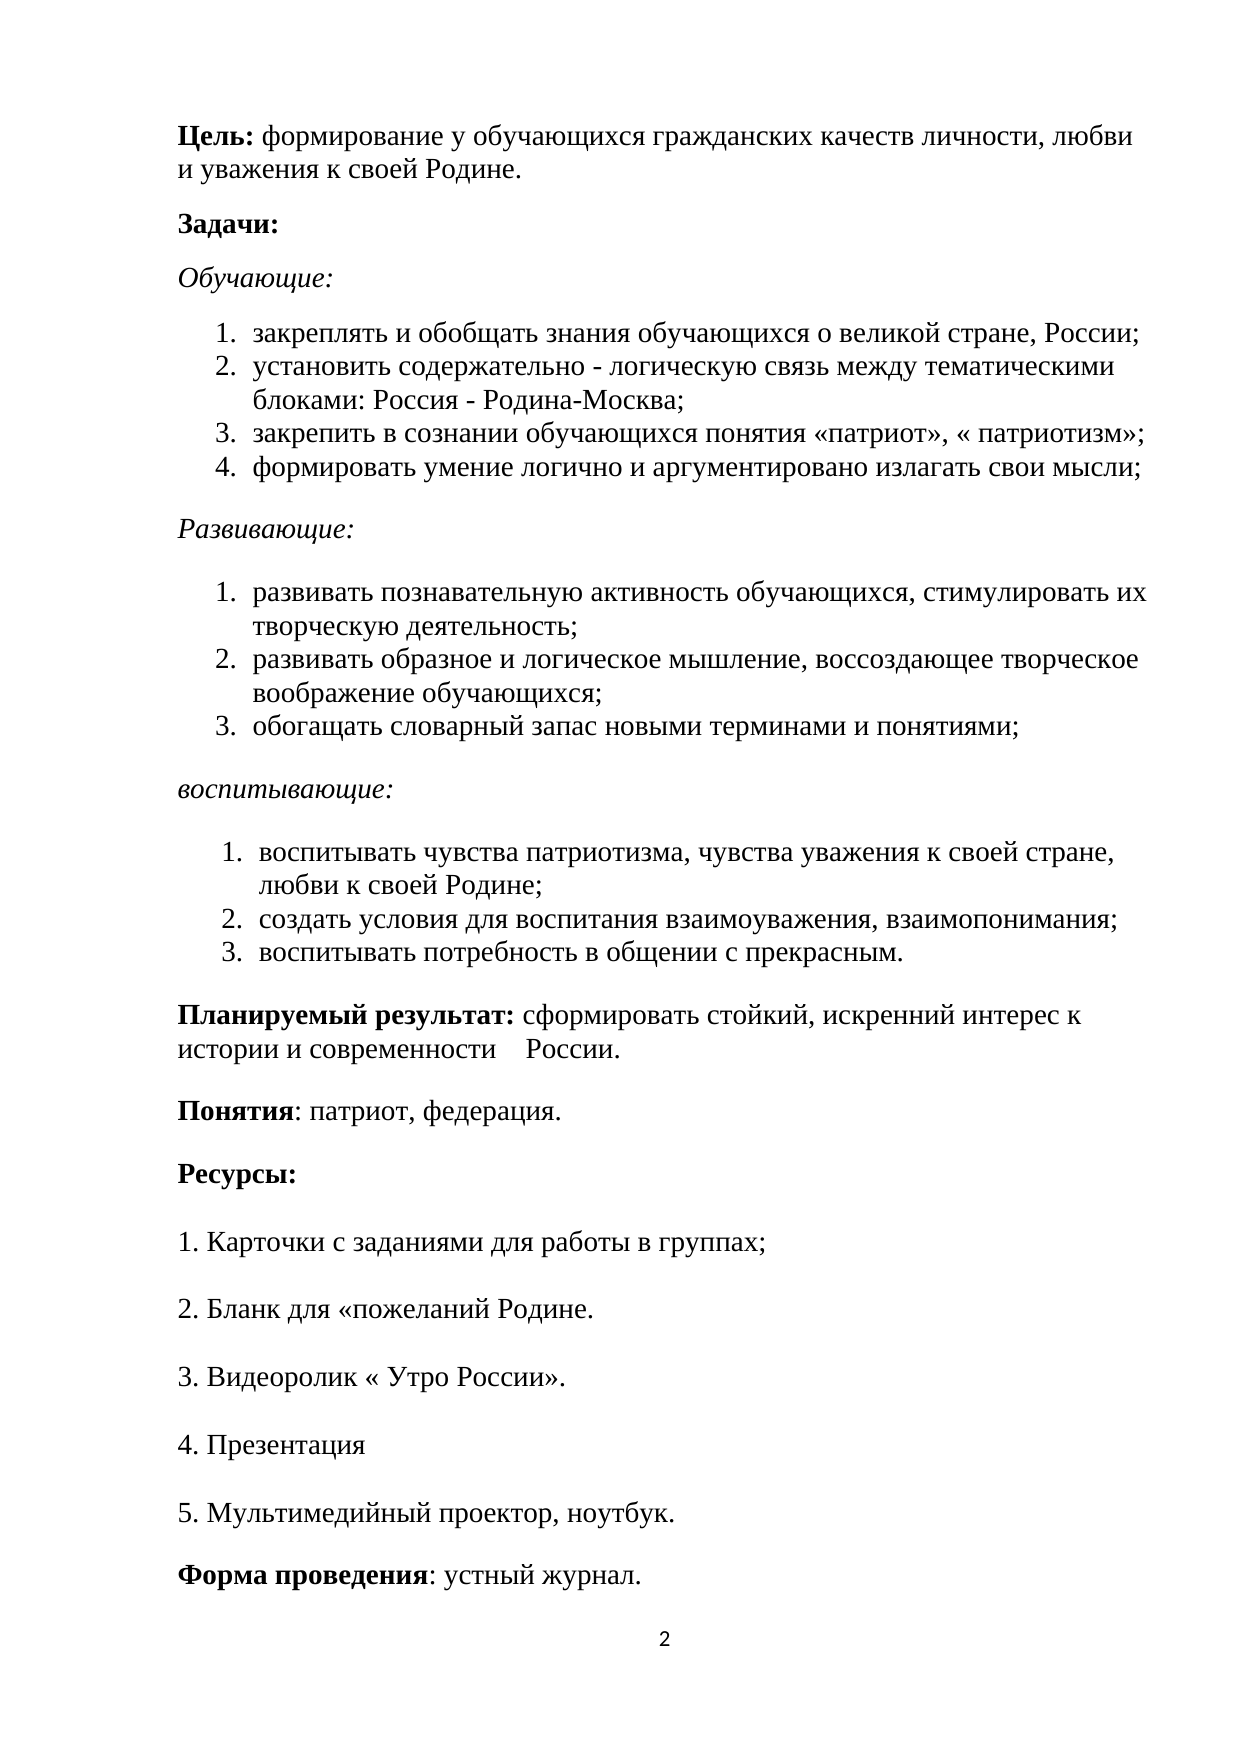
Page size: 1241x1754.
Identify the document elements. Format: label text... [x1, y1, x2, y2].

text Планируемый результат: сформировать стойкий, искренний интерес к истории и современности России. [177, 997, 1152, 1064]
text Развивающие: [177, 512, 1152, 545]
text Цель: формирование у обучающихся гражданских качеств личности, любви и уважения к своей Родине. [177, 118, 1152, 185]
list развивать познавательную активность обучающихся, стимулировать их творческую деятельность; [215, 574, 1152, 641]
text Понятия: патриот, федерация. [177, 1093, 1152, 1127]
list установить содержательно - логическую связь между тематическими блоками: Россия - Родина-Москва; [215, 348, 1152, 415]
list закреплять и обобщать знания обучающихся о великой стране, России; [215, 315, 1152, 348]
list формировать умение логично и аргументировано излагать свои мысли; [215, 449, 1152, 482]
list обогащать словарный запас новыми терминами и понятиями; [215, 708, 1152, 742]
text 5. Мультимедийный проектор, ноутбук. [177, 1495, 1152, 1528]
list создать условия для воспитания взаимоуважения, взаимопонимания; [221, 901, 1152, 934]
list развивать образное и логическое мышление, воссоздающее творческое воображение обучающихся; [215, 641, 1152, 708]
text 3. Видеоролик « Утро России». [177, 1359, 1152, 1393]
text 4. Презентация [177, 1427, 1152, 1461]
list воспитывать потребность в общении с прекрасным. [221, 934, 1152, 968]
text Обучающие: [177, 260, 1152, 294]
text Ресурсы: [177, 1156, 1152, 1190]
text Задачи: [177, 206, 1152, 239]
list воспитывать чувства патриотизма, чувства уважения к своей стране, любви к своей Родине; [221, 834, 1152, 901]
text 1. Карточки с заданиями для работы в группах; [177, 1224, 1152, 1257]
text воспитывающие: [177, 771, 1152, 805]
text Форма проведения: устный журнал. [177, 1557, 1152, 1591]
list закрепить в сознании обучающихся понятия «патриот», « патриотизм»; [215, 415, 1152, 449]
text 2. Бланк для «пожеланий Родине. [177, 1292, 1152, 1325]
